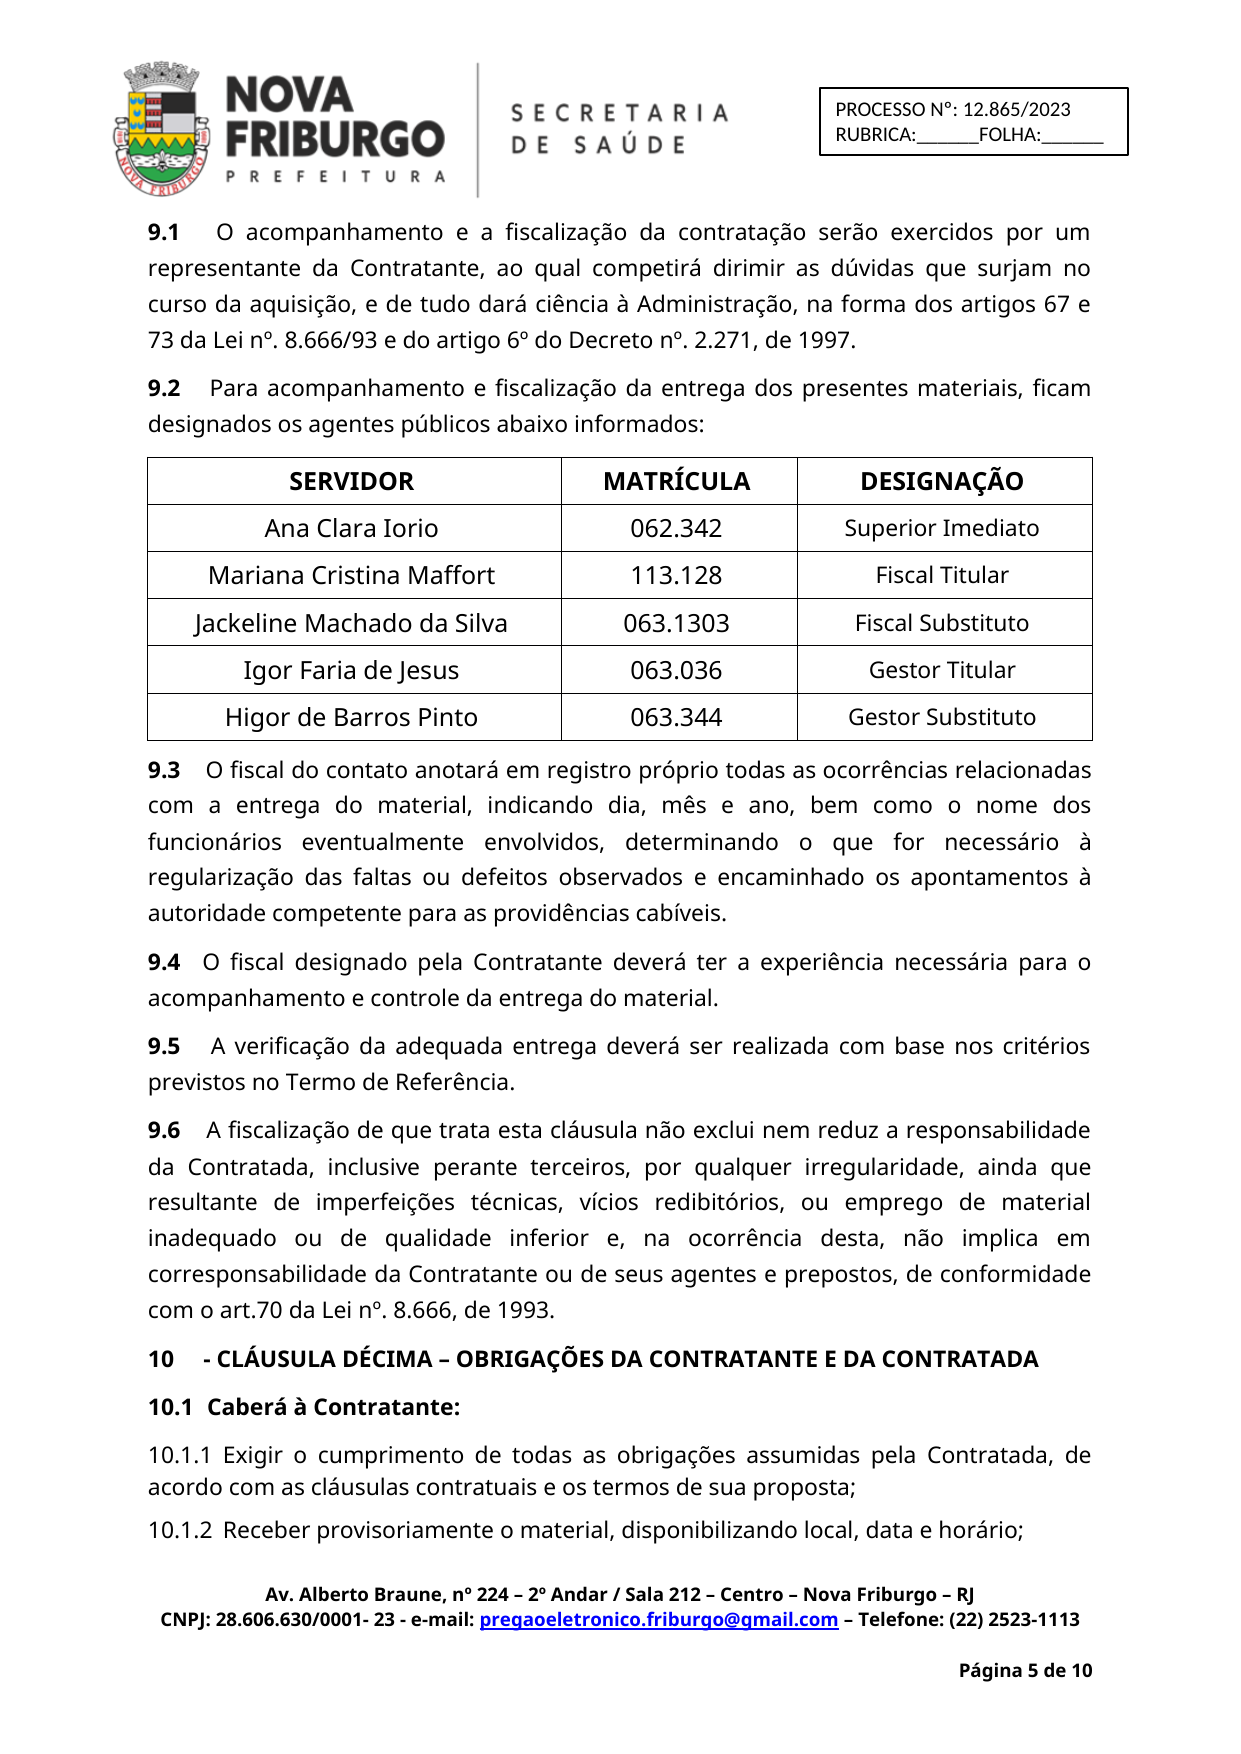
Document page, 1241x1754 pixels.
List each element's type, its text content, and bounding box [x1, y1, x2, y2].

table_cell 063.036 [562, 646, 797, 693]
table_header DESIGNAÇÃO [798, 458, 1092, 503]
list A verificação da adequada entrega deverá ser realizada com base nos critérios previstos no Termo de Referência. [148, 1030, 1092, 1097]
table_cell Mariana Cristina Maffort [148, 552, 561, 598]
list O fiscal designado pela Contratante deverá ter a experiência necessária para o acompanhamento e controle da entrega do material. [148, 946, 1092, 1013]
list Caberá à Contratante: [148, 1391, 1092, 1422]
table_cell 062.342 [562, 505, 797, 551]
table_cell 063.344 [562, 694, 797, 740]
list Exigir o cumprimento de todas as obrigações assumidas pela Contratada, de acordo com as cláusulas contratuais e os termos de sua proposta; [148, 1439, 1092, 1502]
list Para acompanhamento e fiscalização da entrega dos presentes materiais, ficam designados os agentes públicos abaixo informados: [148, 372, 1092, 439]
table_cell Superior Imediato [798, 505, 1092, 551]
table_cell Gestor Titular [798, 646, 1092, 693]
table_cell Gestor Substituto [798, 694, 1092, 740]
table_cell 113.128 [562, 552, 797, 598]
list O acompanhamento e a fiscalização da contratação serão exercidos por um representante da Contratante, ao qual competirá dirimir as dúvidas que surjam no curso da aquisição, e de tudo dará ciência à Administração, na forma dos artigos 67 e 73 da Lei nº. 8.666/93 e do artigo 6º do Decreto nº. 2.271, de 1997. [148, 216, 1092, 355]
table_header SERVIDOR [148, 458, 561, 503]
picture [100, 50, 746, 213]
table_cell Ana Clara Iorio [148, 505, 561, 551]
list - CLÁUSULA DÉCIMA – OBRIGAÇÕES DA CONTRATANTE E DA CONTRATADA [148, 1343, 1092, 1374]
list O fiscal do contato anotará em registro próprio todas as ocorrências relacionadas com a entrega do material, indicando dia, mês e ano, bem como o nome dos funcionários eventualmente envolvidos, determinando o que for necessário à regularização das faltas ou defeitos observados e encaminhado os apontamentos à autoridade competente para as providências cabíveis. [148, 753, 1092, 928]
table_cell Higor de Barros Pinto [148, 694, 561, 740]
table_cell Igor Faria de Jesus [148, 646, 561, 693]
list A fiscalização de que trata esta cláusula não exclui nem reduz a responsabilidade da Contratada, inclusive perante terceiros, por qualquer irregularidade, ainda que resultante de imperfeições técnicas, vícios redibitórios, ou emprego de material inadequado ou de qualidade inferior e, na ocorrência desta, não implica em corresponsabilidade da Contratante ou de seus agentes e prepostos, de conformidade com o art.70 da Lei nº. 8.666, de 1993. [148, 1114, 1092, 1325]
table_header MATRÍCULA [562, 458, 797, 503]
list Receber provisoriamente o material, disponibilizando local, data e horário; [148, 1514, 1092, 1546]
table_cell 063.1303 [562, 599, 797, 645]
table_cell Fiscal Titular [798, 552, 1092, 598]
table_cell Fiscal Substituto [798, 599, 1092, 645]
table_cell Jackeline Machado da Silva [148, 599, 561, 645]
